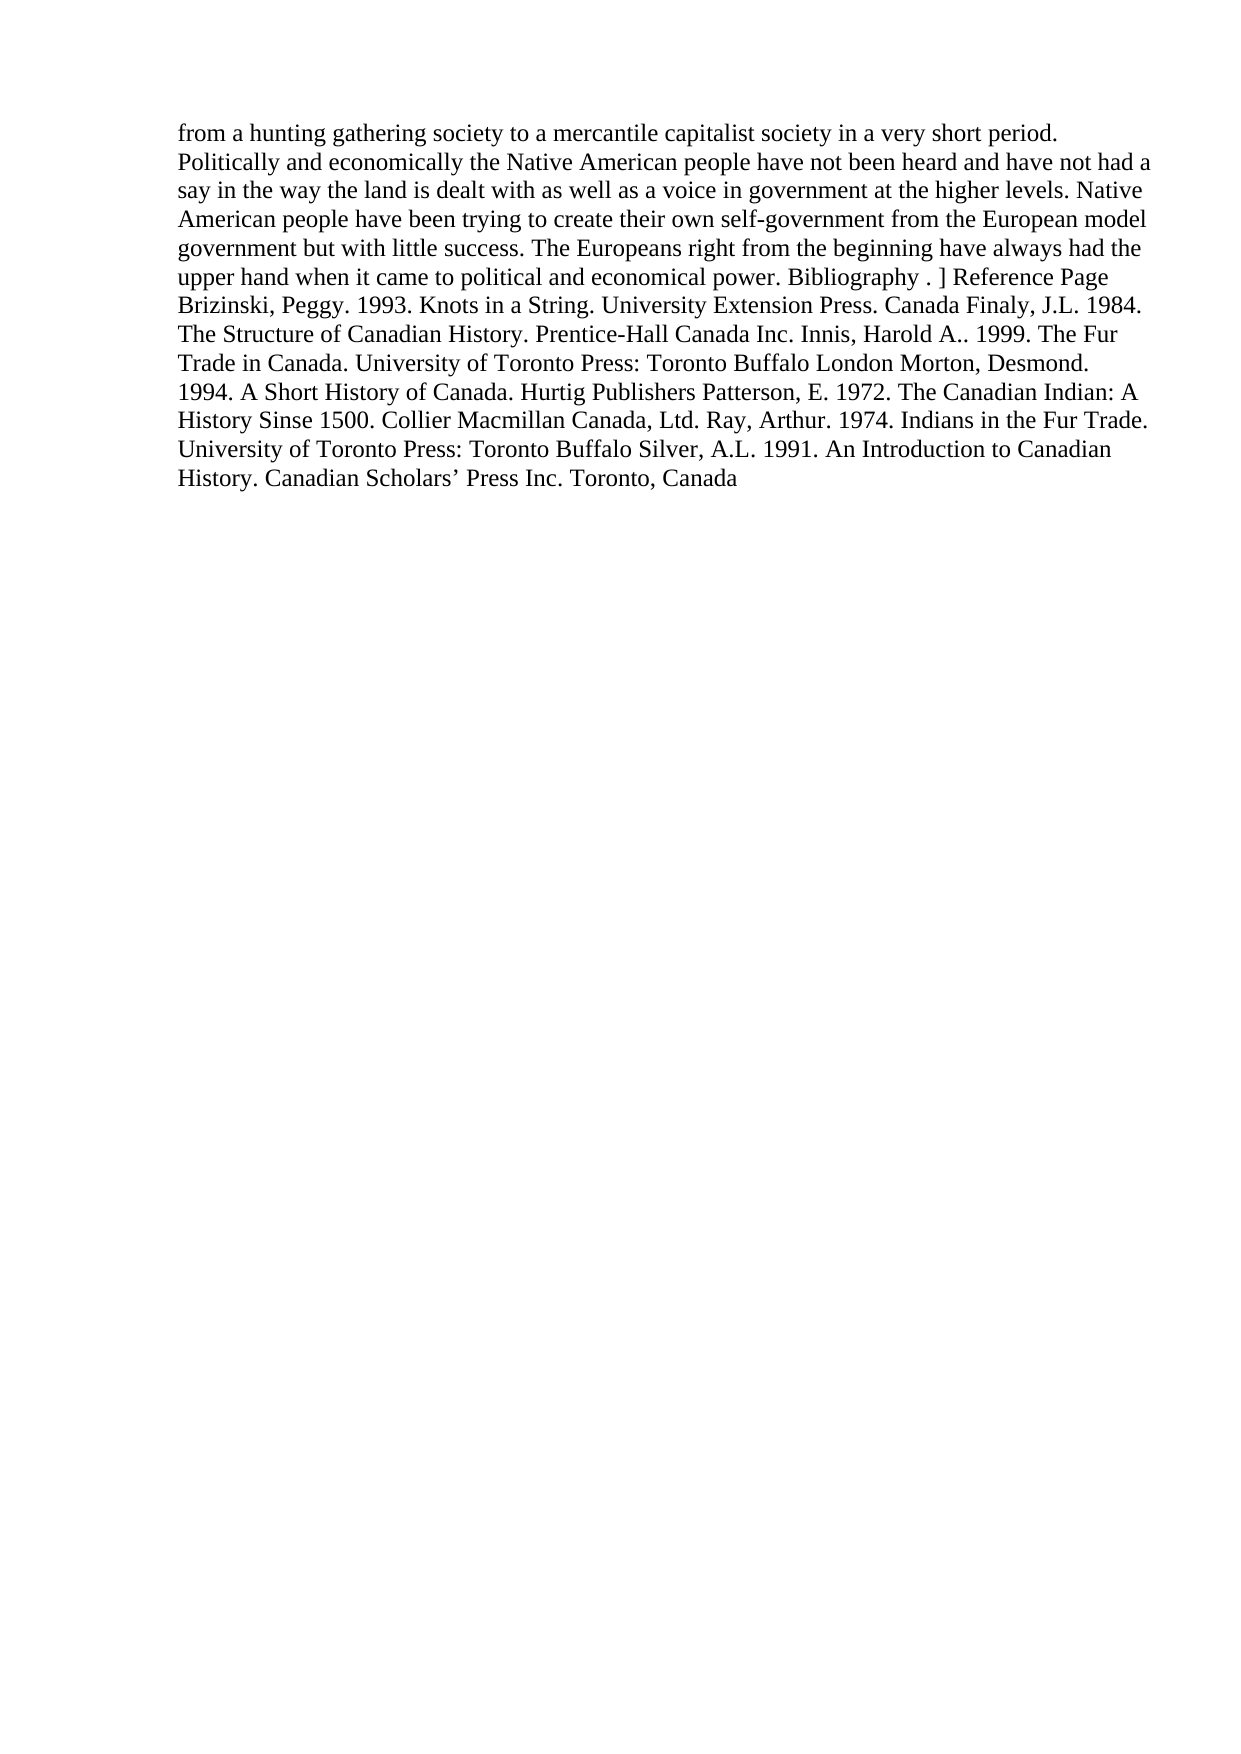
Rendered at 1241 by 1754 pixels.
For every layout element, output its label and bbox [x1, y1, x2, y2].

text [177, 118, 1152, 492]
